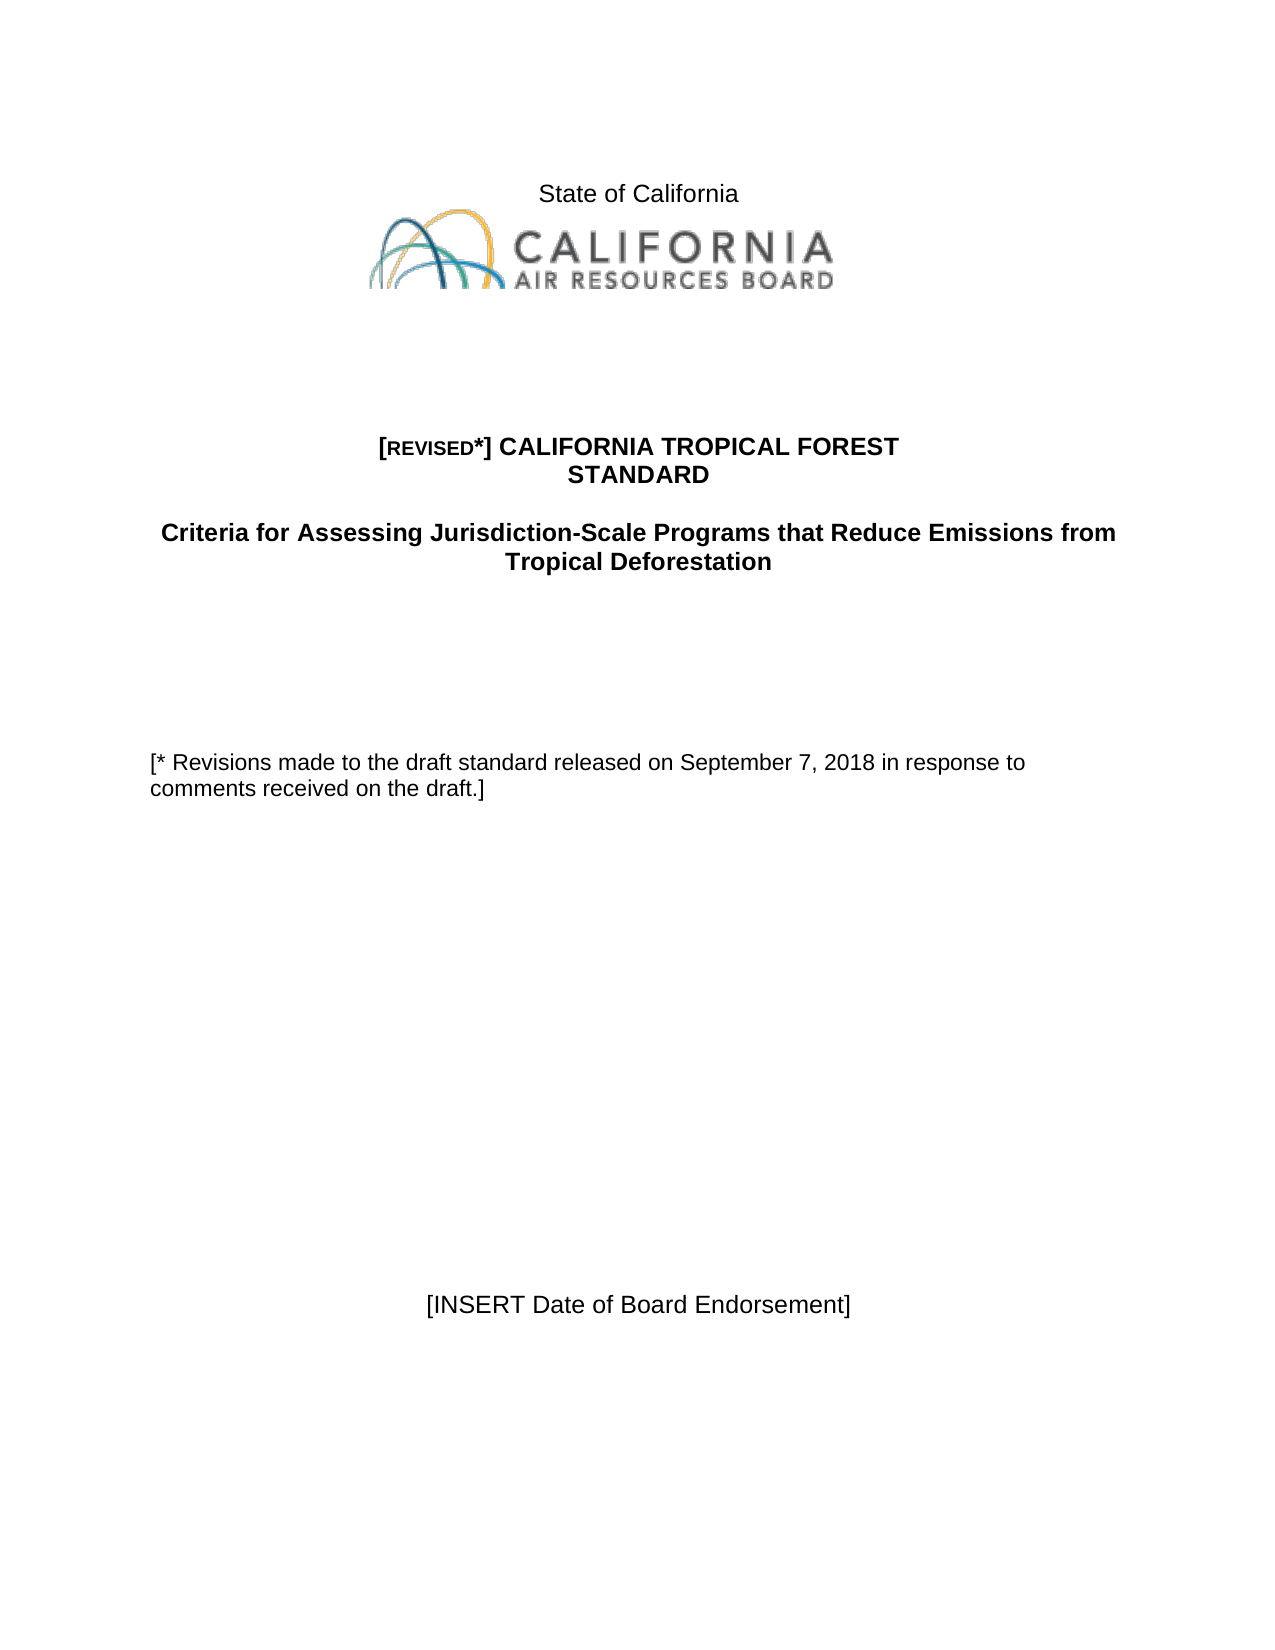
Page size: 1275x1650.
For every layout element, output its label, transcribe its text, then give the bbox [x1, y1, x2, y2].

text [REVISED*] CALIFORNIA TROPICAL FOREST STANDARD [304, 432, 973, 489]
text Tropical Deforestation [501, 547, 776, 576]
picture [364, 207, 911, 289]
text [INSERT Date of Board Endorsement] [422, 1290, 855, 1318]
text State of California [534, 178, 743, 207]
text Criteria for Assessing Jurisdiction-Scale Programs that Reduce Emissions from [158, 518, 1119, 547]
text [* Revisions made to the draft standard released on September 7, 2018 in response to comments received on the draft.] [150, 749, 1030, 801]
